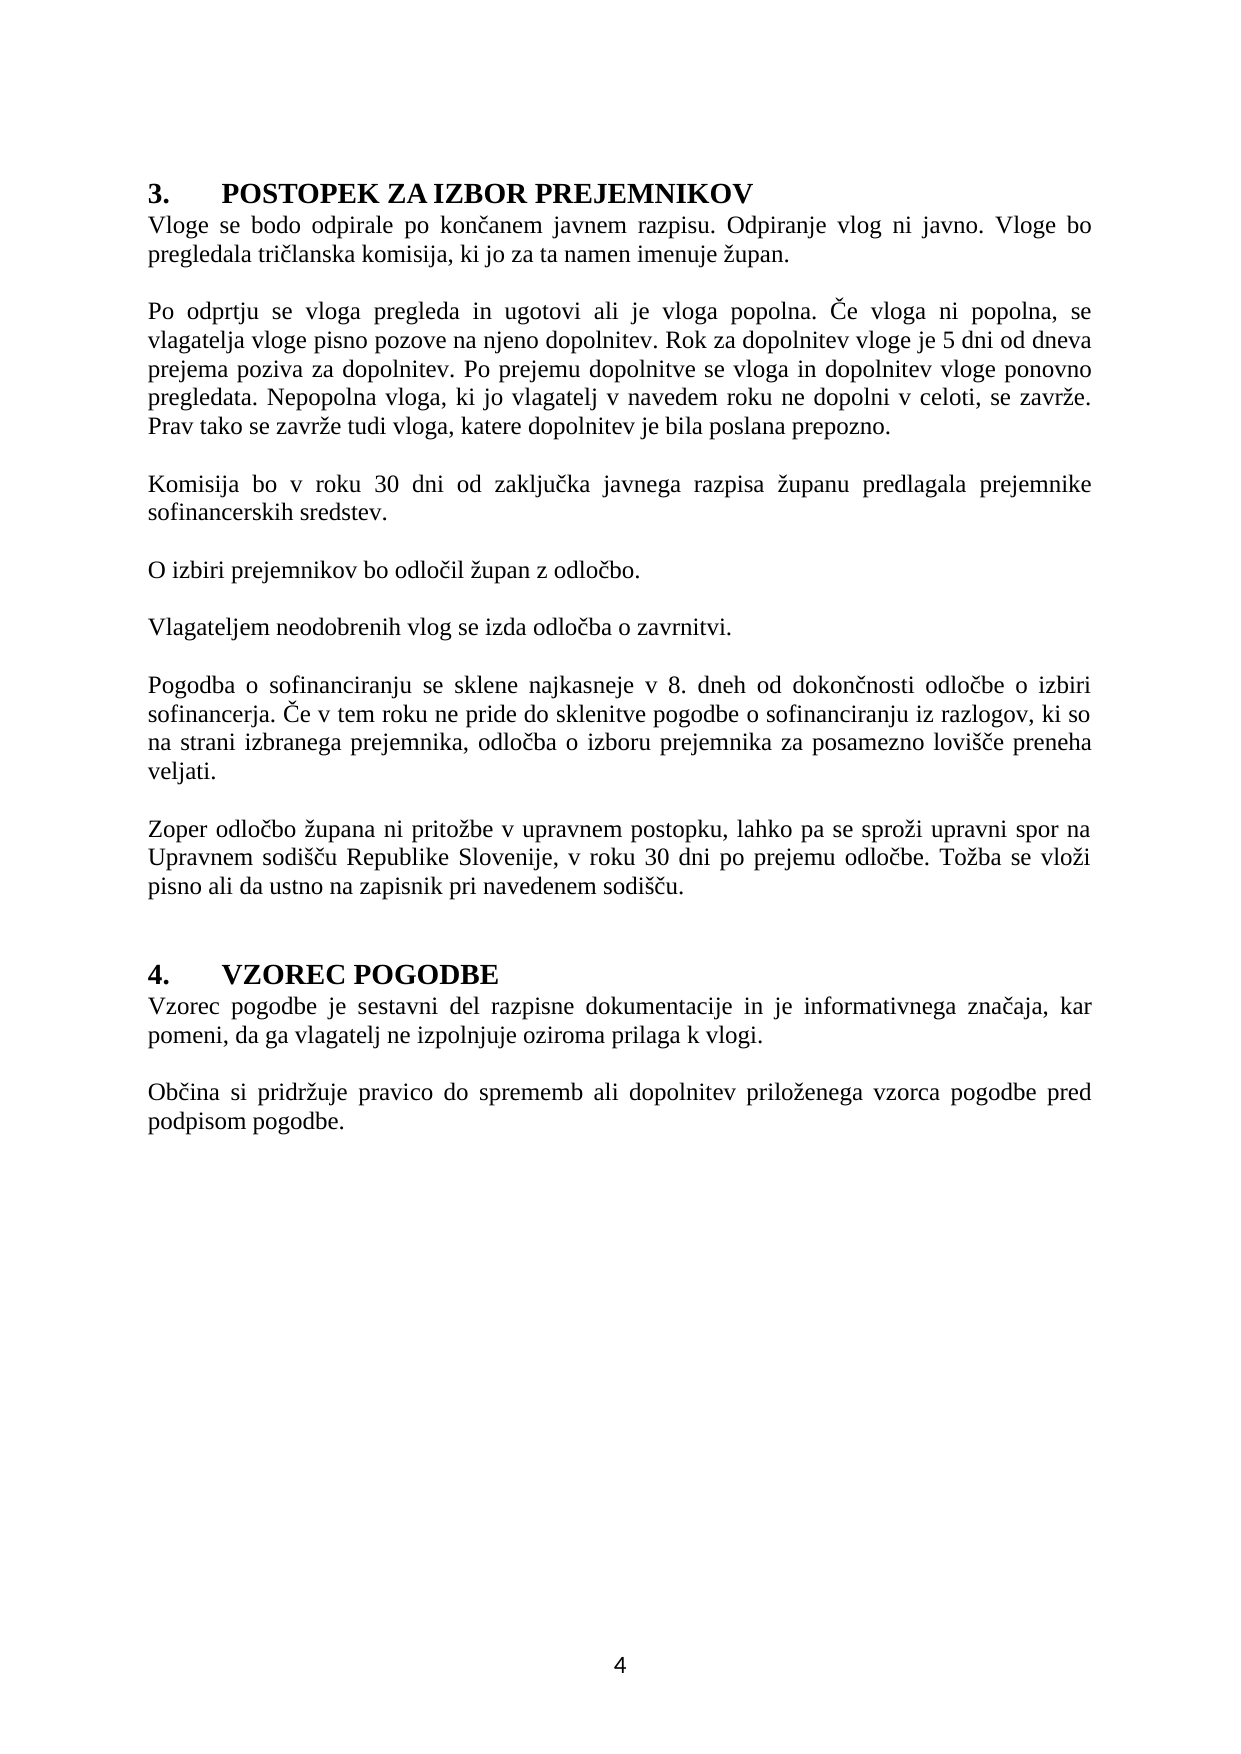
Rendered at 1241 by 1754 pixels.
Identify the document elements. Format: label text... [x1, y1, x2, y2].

text Vzorec pogodbe je sestavni del razpisne dokumentacije in je informativnega značaja, kar pomeni, da ga vlagatelj ne izpolnjuje oziroma prilaga k vlogi. [148, 991, 1092, 1048]
text Po odprtju se vloga pregleda in ugotovi ali je vloga popolna. Če vloga ni popolna, se vlagatelja vloge pisno pozove na njeno dopolnitev. Rok za dopolnitev vloge je 5 dni od dneva prejema poziva za dopolnitev. Po prejemu dopolnitve se vloga in dopolnitev vloge ponovno pregledata. Nepopolna vloga, ki jo vlagatelj v navedem roku ne dopolni v celoti, se zavrže. Prav tako se zavrže tudi vloga, katere dopolnitev je bila poslana prepozno. [148, 296, 1092, 440]
text Občina si pridržuje pravico do sprememb ali dopolnitev priloženega vzorca pogodbe pred podpisom pogodbe. [148, 1077, 1092, 1135]
text Vlagateljem neodobrenih vlog se izda odločba o zavrnitvi. [148, 612, 1092, 641]
text Pogodba o sofinanciranju se sklene najkasneje v 8. dneh od dokončnosti odločbe o izbiri sofinancerja. Če v tem roku ne pride do sklenitve pogodbe o sofinanciranju iz razlogov, ki so na strani izbranega prejemnika, odločba o izboru prejemnika za posamezno lovišče preneha veljati. [148, 670, 1092, 785]
text Komisija bo v roku 30 dni od zaključka javnega razpisa županu predlagala prejemnike sofinancerskih sredstev. [148, 469, 1092, 526]
text Zoper odločbo župana ni pritožbe v upravnem postopku, lahko pa se sproži upravni spor na Upravnem sodišču Republike Slovenije, v roku 30 dni po prejemu odločbe. Tožba se vloži pisno ali da ustno na zapisnik pri navedenem sodišču. [148, 814, 1092, 900]
text Vloge se bodo odpirale po končanem javnem razpisu. Odpiranje vlog ni javno. Vloge bo pregledala tričlanska komisija, ki jo za ta namen imenuje župan. [148, 210, 1092, 267]
subtitle VZOREC POGODBE [148, 957, 1092, 991]
subtitle POSTOPEK ZA IZBOR PREJEMNIKOV [148, 176, 1092, 210]
text O izbiri prejemnikov bo odločil župan z odločbo. [148, 555, 1092, 584]
